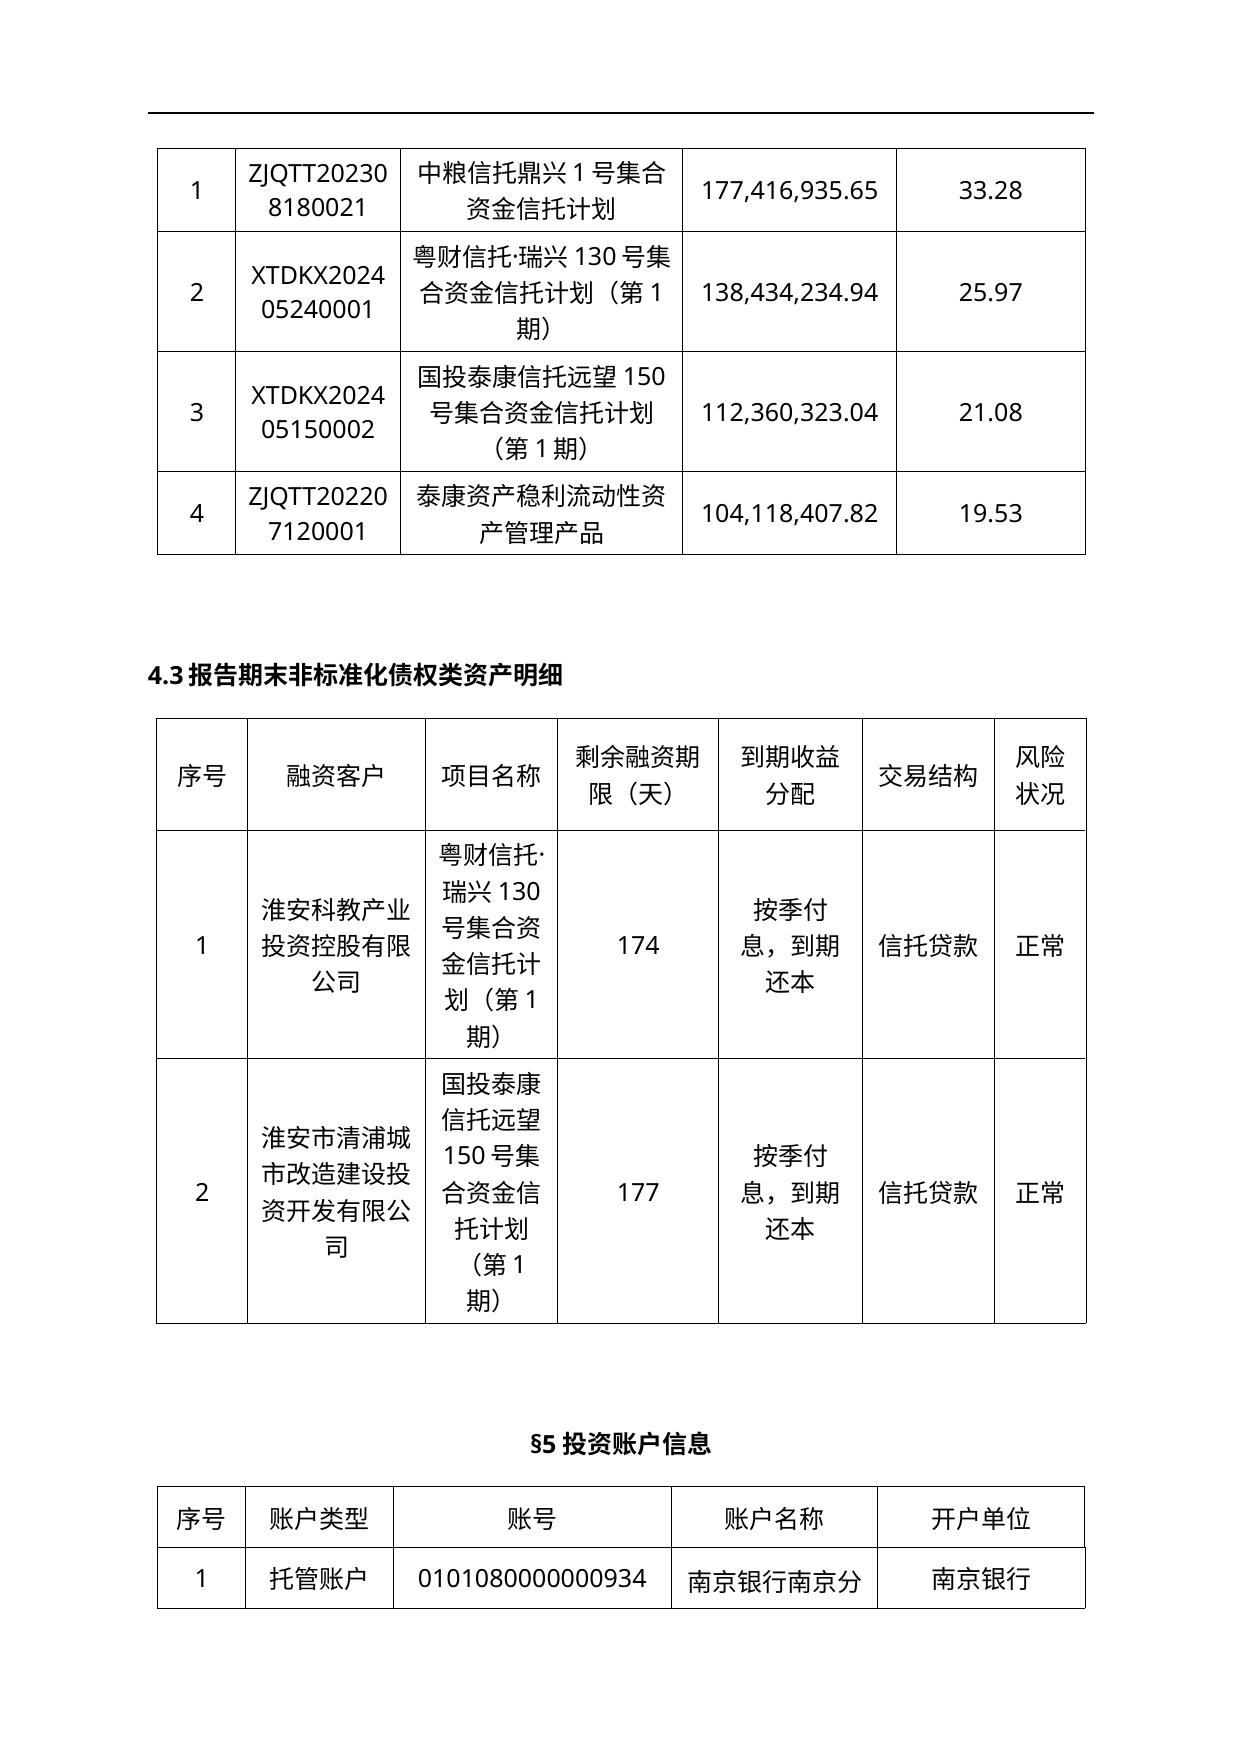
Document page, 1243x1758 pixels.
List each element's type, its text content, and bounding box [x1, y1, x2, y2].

table_header 账号 [394, 1487, 671, 1547]
table_cell 104,118,407.82 [683, 472, 896, 554]
table_cell 177 [558, 1059, 718, 1323]
table_header 风险状况 [995, 719, 1086, 830]
table_cell XTDKX202405240001 [236, 232, 400, 351]
table_cell 国投泰康信托远望150号集合资金信托计划（第1期） [426, 1059, 557, 1323]
table_cell 按季付息，到期还本 [719, 831, 862, 1058]
table_cell 0101080000000934 [394, 1548, 671, 1608]
table_header 到期收益分配 [719, 719, 862, 830]
text 4.3报告期末非标准化债权类资产明细 [148, 656, 1094, 692]
table_cell 淮安科教产业投资控股有限公司 [248, 831, 425, 1058]
table_header 账户名称 [672, 1487, 877, 1547]
table_cell 21.08 [897, 352, 1085, 471]
table_cell 112,360,323.04 [683, 352, 896, 471]
table_cell 4 [158, 472, 235, 554]
table_header 剩余融资期限（天） [558, 719, 718, 830]
table_cell 1 [158, 149, 235, 231]
text §5 投资账户信息 [148, 1424, 1094, 1461]
table_cell 正常 [995, 830, 1086, 1058]
table_header 序号 [157, 719, 247, 830]
table_cell ZJQTT202207120001 [236, 472, 400, 554]
table_cell 国投泰康信托远望150号集合资金信托计划（第1期） [401, 352, 682, 471]
table_cell 177,416,935.65 [683, 149, 896, 231]
table_cell 2 [157, 1059, 247, 1323]
table_cell XTDKX202405150002 [236, 352, 400, 471]
table_header 账户类型 [246, 1487, 393, 1547]
table_cell 泰康资产稳利流动性资产管理产品 [401, 472, 682, 554]
table_cell 1 [158, 1548, 245, 1608]
table_header 交易结构 [863, 719, 994, 830]
table_cell 33.28 [897, 149, 1085, 231]
table_cell 粤财信托·瑞兴130号集合资金信托计划（第1期） [426, 831, 557, 1058]
table_cell 按季付息，到期还本 [719, 1059, 862, 1323]
table_cell 1 [157, 831, 247, 1058]
table_header 序号 [158, 1487, 245, 1547]
table_cell 3 [158, 352, 235, 471]
table_cell 正常 [995, 1058, 1086, 1323]
table_cell 淮安市清浦城市改造建设投资开发有限公司 [248, 1059, 425, 1323]
table_cell 信托贷款 [863, 1059, 994, 1323]
table_cell 粤财信托·瑞兴130号集合资金信托计划（第1期） [401, 232, 682, 351]
table_cell 25.97 [897, 232, 1085, 351]
table_cell 174 [558, 831, 718, 1058]
table_cell 19.53 [897, 472, 1085, 554]
table_cell 138,434,234.94 [683, 232, 896, 351]
table_cell 南京银行 [878, 1548, 1085, 1608]
table_cell 托管账户 [246, 1548, 393, 1608]
table_header 开户单位 [878, 1487, 1084, 1547]
table_cell 2 [158, 232, 235, 351]
table_header 融资客户 [248, 719, 425, 830]
table_cell 信托贷款 [863, 831, 994, 1058]
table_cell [672, 1548, 877, 1608]
table_cell ZJQTT202308180021 [236, 149, 400, 231]
table_cell 中粮信托鼎兴1号集合资金信托计划 [401, 149, 682, 231]
table_header 项目名称 [426, 719, 557, 830]
